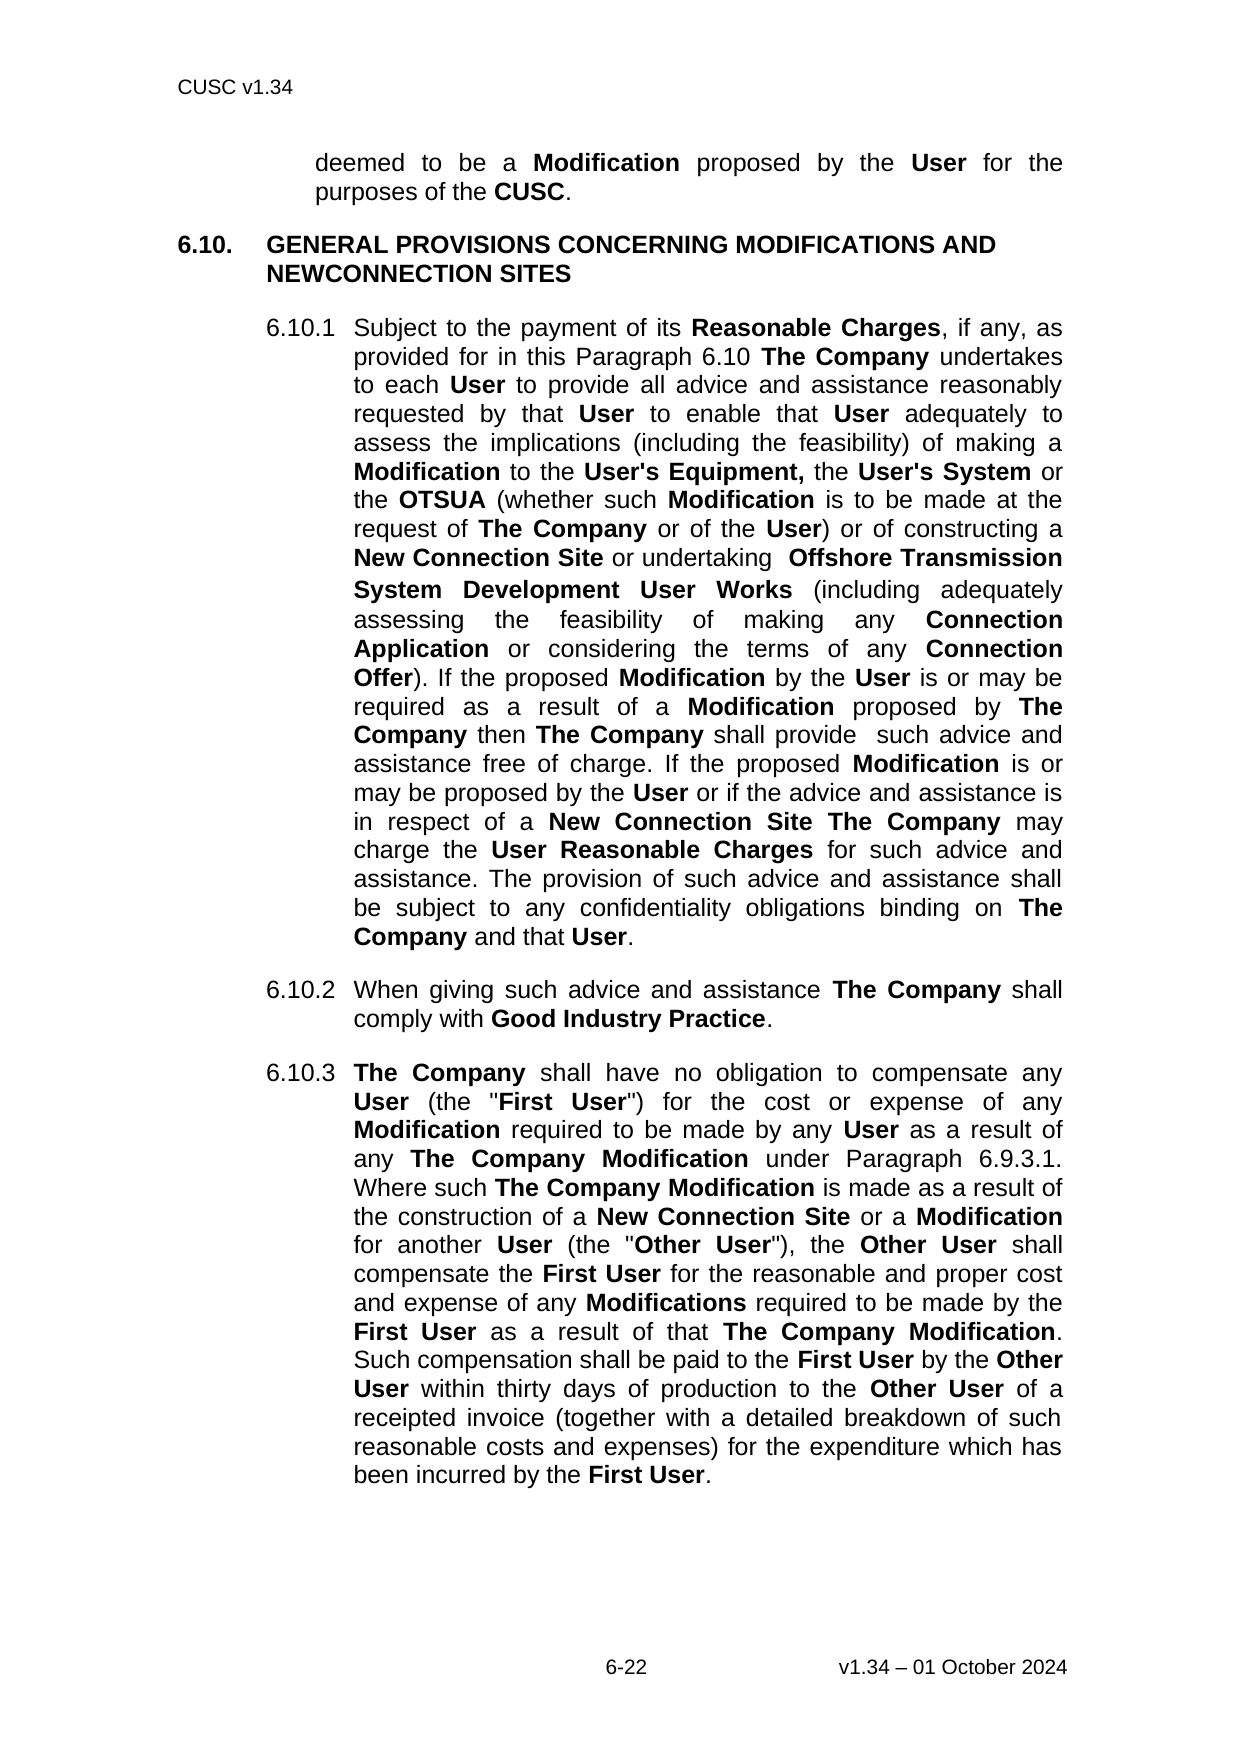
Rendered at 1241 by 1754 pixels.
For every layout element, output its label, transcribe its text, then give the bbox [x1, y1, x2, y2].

subtitle The Company shall have no obligation to compensate any User (the "First User") for the cost or expense of any Modification required to be made by any User as a result of any The Company Modification under Paragraph 6.9.3.1. Where such The Company Modification is made as a result of the construction of a New Connection Site or a Modification for another User (the "Other User"), the Other User shall compensate the First User for the reasonable and proper cost and expense of any Modifications required to be made by the First User as a result of that The Company Modification. Such compensation shall be paid to the First User by the Other User within thirty days of production to the Other User of a receipted invoice (together with a detailed breakdown of such reasonable costs and expenses) for the expenditure which has been incurred by the First User. [266, 1058, 1063, 1489]
subtitle Subject to the payment of its Reasonable Charges, if any, as provided for in this Paragraph 6.10 The Company undertakes to each User to provide all advice and assistance reasonably requested by that User to enable that User adequately to assess the implications (including the feasibility) of making a Modification to the User's Equipment, the User's System or the OTSUA (whether such Modification is to be made at the request of The Company or of the User) or of constructing a New Connection Site or undertaking Offshore Transmission System Development User Works (including adequately assessing the feasibility of making any Connection Application or considering the terms of any Connection Offer). If the proposed Modification by the User is or may be required as a result of a Modification proposed by The Company then The Company shall provide such advice and assistance free of charge. If the proposed Modification is or may be proposed by the User or if the advice and assistance is in respect of a New Connection Site The Company may charge the User Reasonable Charges for such advice and assistance. The provision of such advice and assistance shall be subject to any confidentiality obligations binding on The Company and that User. [266, 313, 1063, 951]
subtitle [315, 148, 1063, 205]
subtitle GENERAL PROVISIONS CONCERNING MODIFICATIONS AND NEWCONNECTION SITES [177, 230, 1063, 288]
subtitle When giving such advice and assistance The Company shall comply with Good Industry Practice. [266, 976, 1063, 1033]
